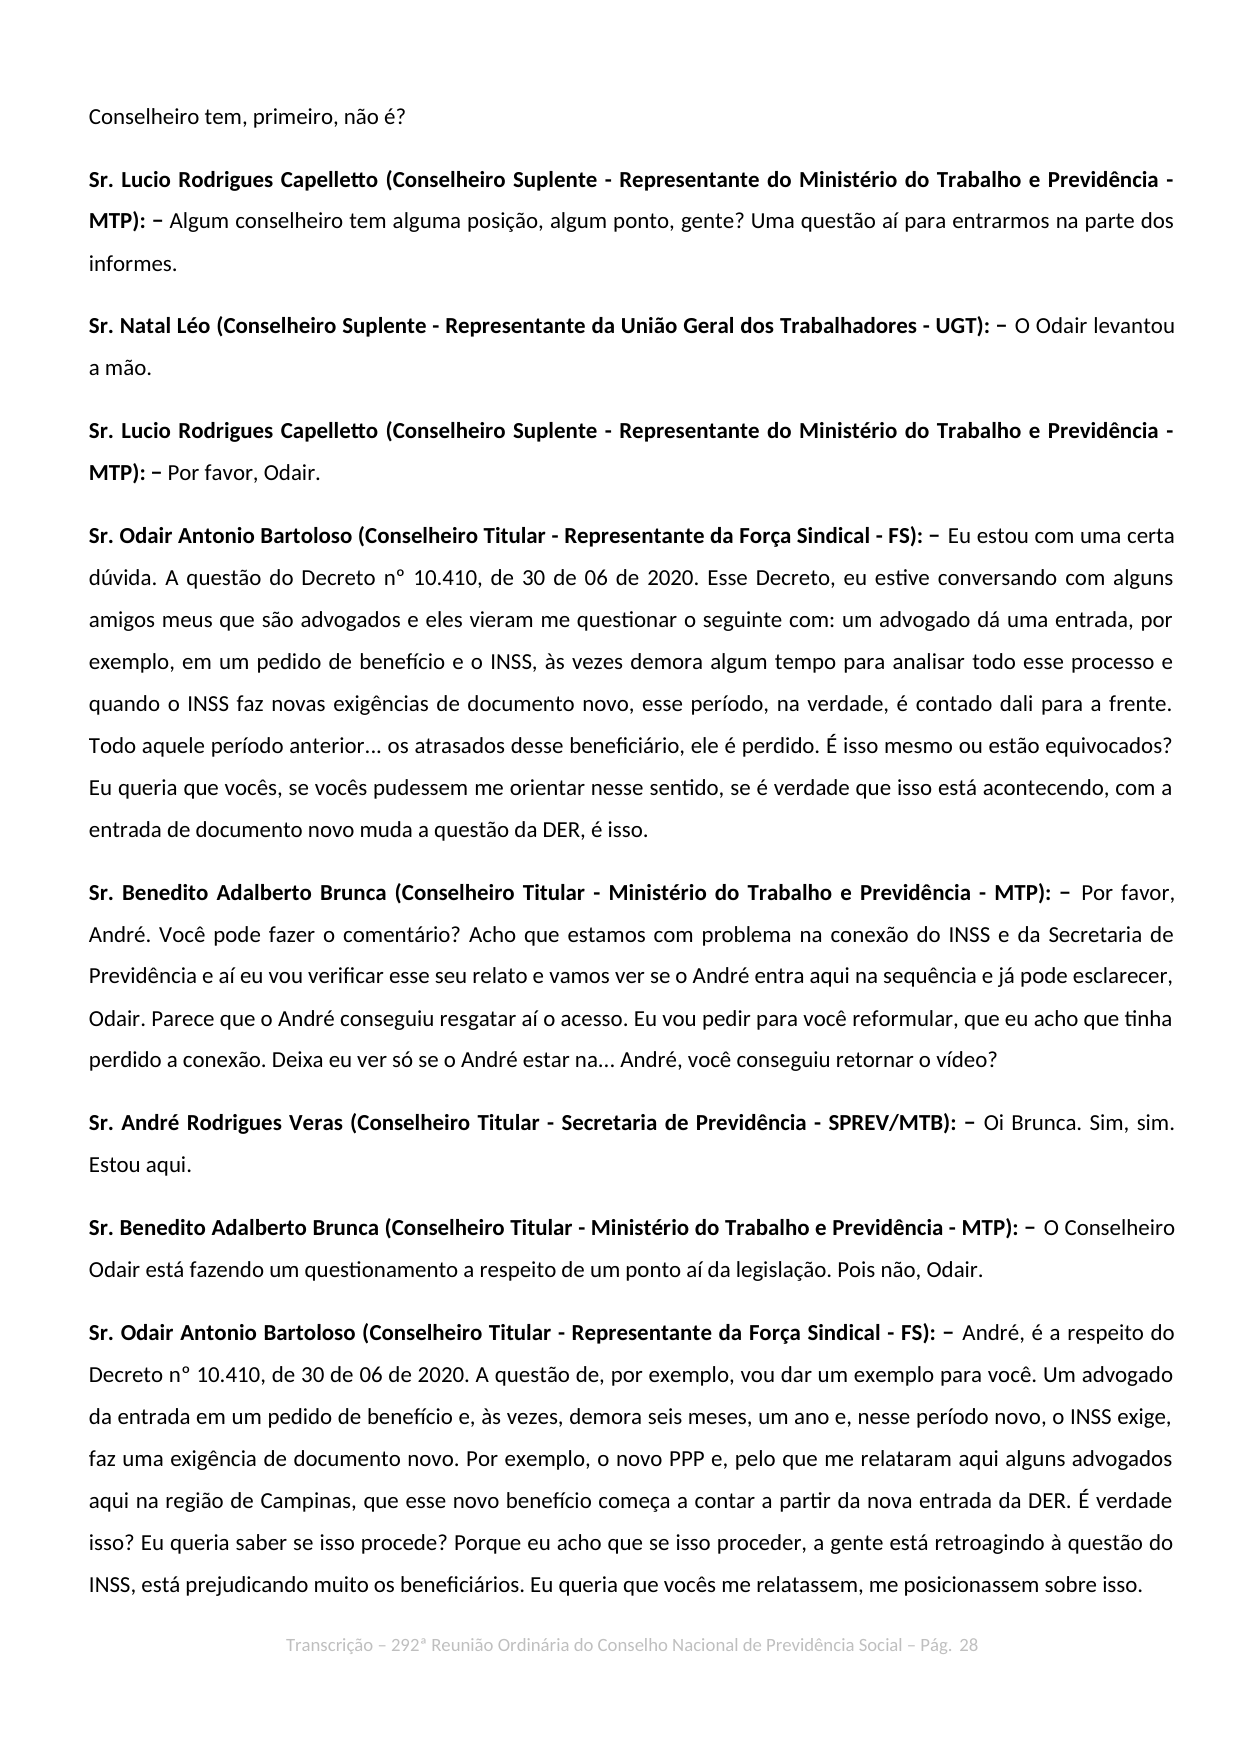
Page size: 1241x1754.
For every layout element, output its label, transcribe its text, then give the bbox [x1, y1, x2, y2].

text Sr. Natal Léo (Conselheiro Suplente - Representante da União Geral dos Trabalhadores - UGT): − O Odair levantou a mão. [89, 311, 1175, 381]
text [89, 102, 1175, 130]
text Sr. Lucio Rodrigues Capelletto (Conselheiro Suplente - Representante do Ministério do Trabalho e Previdência - MTP): − Por favor, Odair. [89, 416, 1175, 486]
text Sr. Benedito Adalberto Brunca (Conselheiro Titular - Ministério do Trabalho e Previdência - MTP): − Por favor, André. Você pode fazer o comentário? Acho que estamos com problema na conexão do INSS e da Secretaria de Previdência e aí eu vou verificar esse seu relato e vamos ver se o André entra aqui na sequência e já pode esclarecer, Odair. Parece que o André conseguiu resgatar aí o acesso. Eu vou pedir para você reformular, que eu acho que tinha perdido a conexão. Deixa eu ver só se o André estar na... André, você conseguiu retornar o vídeo? [89, 878, 1175, 1074]
text Sr. Lucio Rodrigues Capelletto (Conselheiro Suplente - Representante do Ministério do Trabalho e Previdência - MTP): − Algum conselheiro tem alguma posição, algum ponto, gente? Uma questão aí para entrarmos na parte dos informes. [89, 165, 1175, 277]
text Sr. Odair Antonio Bartoloso (Conselheiro Titular - Representante da Força Sindical - FS): − Eu estou com uma certa dúvida. A questão do Decreto nº 10.410, de 30 de 06 de 2020. Esse Decreto, eu estive conversando com alguns amigos meus que são advogados e eles vieram me questionar o seguinte com: um advogado dá uma entrada, por exemplo, em um pedido de benefício e o INSS, às vezes demora algum tempo para analisar todo esse processo e quando o INSS faz novas exigências de documento novo, esse período, na verdade, é contado dali para a frente. Todo aquele período anterior... os atrasados desse beneficiário, ele é perdido. É isso mesmo ou estão equivocados? Eu queria que vocês, se vocês pudessem me orientar nesse sentido, se é verdade que isso está acontecendo, com a entrada de documento novo muda a questão da DER, é isso. [89, 521, 1175, 843]
text Sr. Benedito Adalberto Brunca (Conselheiro Titular - Ministério do Trabalho e Previdência - MTP): − O Conselheiro Odair está fazendo um questionamento a respeito de um ponto aí da legislação. Pois não, Odair. [89, 1213, 1175, 1283]
text Sr. Odair Antonio Bartoloso (Conselheiro Titular - Representante da Força Sindical - FS): − André, é a respeito do Decreto nº 10.410, de 30 de 06 de 2020. A questão de, por exemplo, vou dar um exemplo para você. Um advogado da entrada em um pedido de benefício e, às vezes, demora seis meses, um ano e, nesse período novo, o INSS exige, faz uma exigência de documento novo. Por exemplo, o novo PPP e, pelo que me relataram aqui alguns advogados aqui na região de Campinas, que esse novo benefício começa a contar a partir da nova entrada da DER. É verdade isso? Eu queria saber se isso procede? Porque eu acho que se isso proceder, a gente está retroagindo à questão do INSS, está prejudicando muito os beneficiários. Eu queria que vocês me relatassem, me posicionassem sobre isso. [89, 1318, 1175, 1598]
text Sr. André Rodrigues Veras (Conselheiro Titular - Secretaria de Previdência - SPREV/MTB): − Oi Brunca. Sim, sim. Estou aqui. [89, 1108, 1175, 1178]
